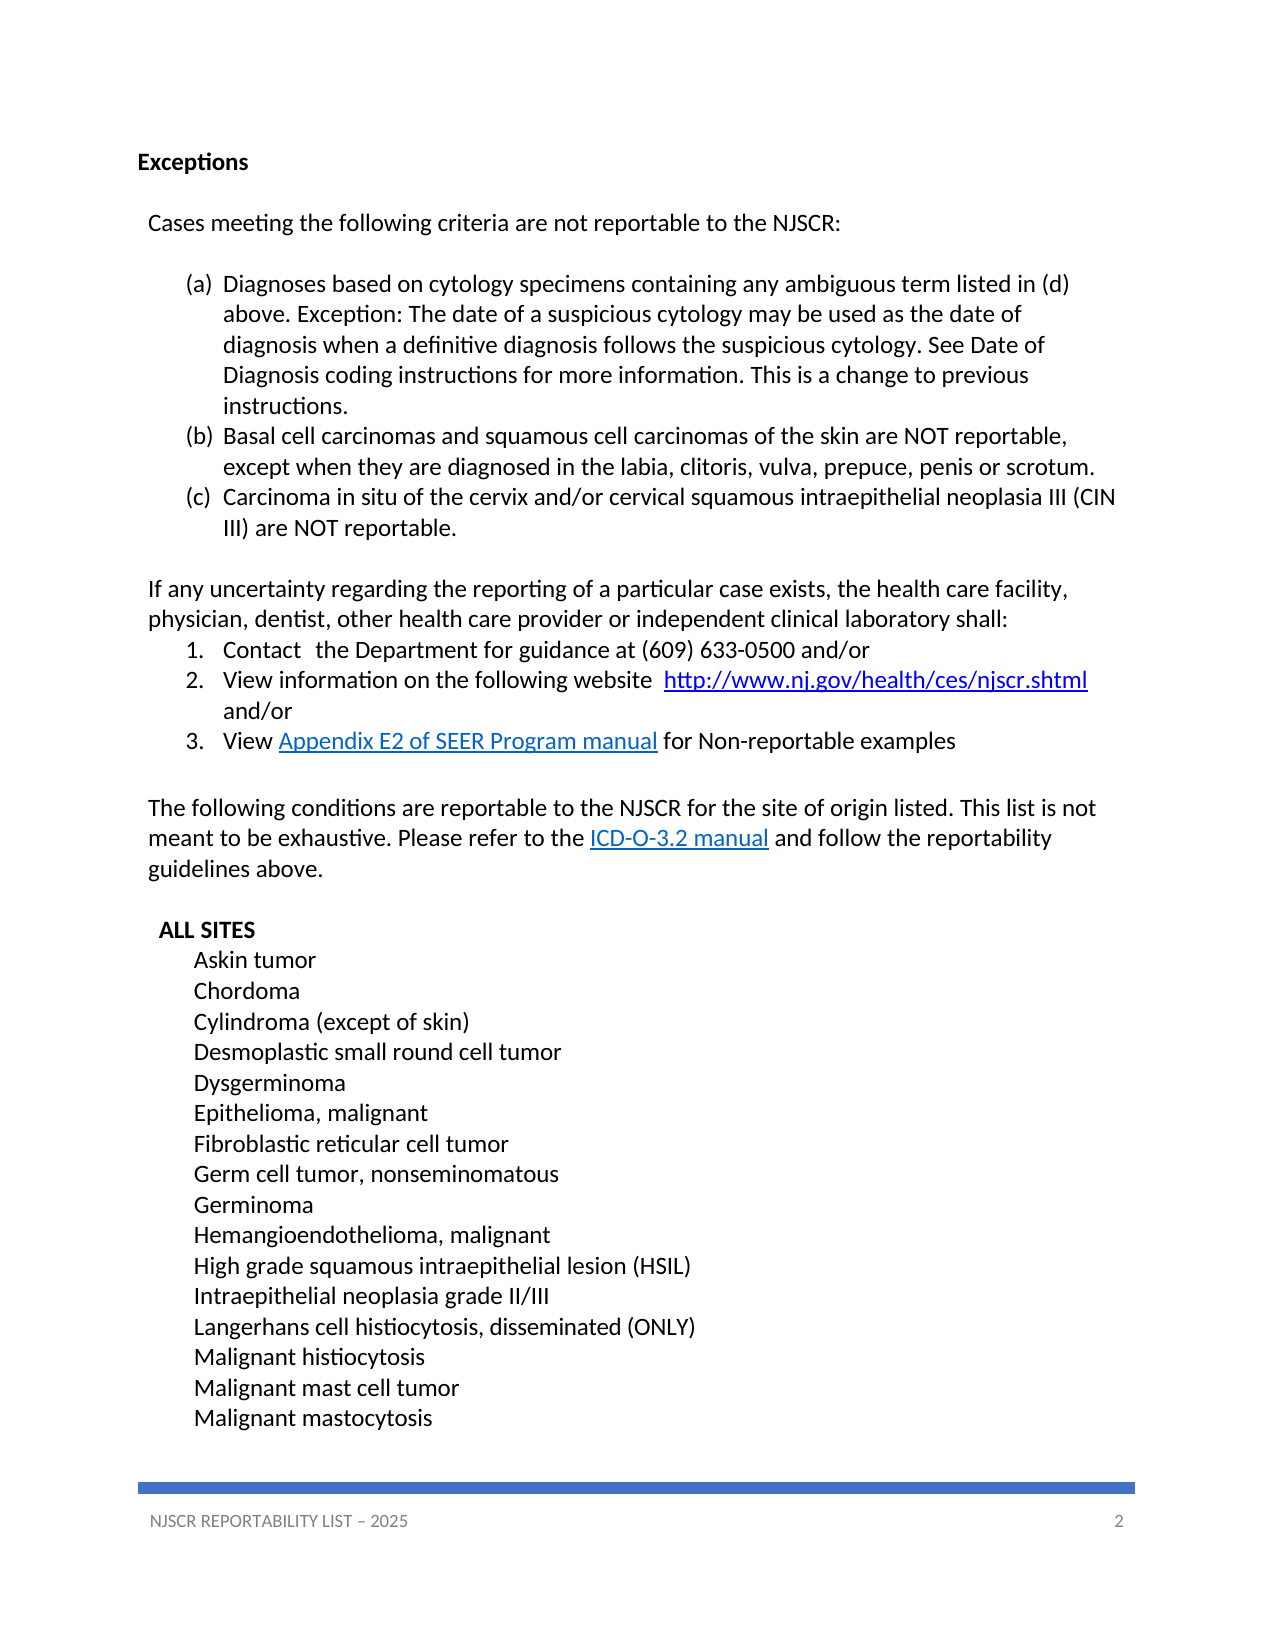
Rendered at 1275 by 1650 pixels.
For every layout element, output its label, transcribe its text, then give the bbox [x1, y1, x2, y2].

text Germ cell tumor, nonseminomatous Germinoma Hemangioendothelioma, malignant [194, 1158, 564, 1250]
list Basal cell carcinomas and squamous cell carcinomas of the skin are NOT reportable, except when they are diagnosed in the labia, clitoris, vulva, prepuce, penis or scrotum. [185, 420, 1124, 481]
text Malignant mast cell tumor [194, 1372, 504, 1402]
text High grade squamous intraepithelial lesion (HSIL) [194, 1250, 709, 1280]
list View Appendix E2 of SEER Program manual for Non-reportable examples [185, 726, 1112, 756]
subtitle Cases meeting the following criteria are not reportable to the NJSCR: [148, 207, 1135, 237]
text Askin tumor Chordoma [194, 945, 362, 1006]
list Contact the Department for guidance at (609) 633-0500 and/or [185, 634, 1112, 664]
list Carcinoma in situ of the cervix and/or cervical squamous intraepithelial neoplasia III (CIN [185, 481, 1124, 512]
subtitle Exceptions [137, 146, 1135, 176]
text The following conditions are reportable to the NJSCR for the site of origin listed. This list is not meant to be exhaustive. Please refer to the ICD-O-3.2 manual and follow the reportability guidelines above. [148, 792, 1124, 883]
text Epithelioma, malignant Fibroblastic reticular cell tumor [194, 1097, 516, 1158]
list Diagnoses based on cytology specimens containing any ambiguous term listed in (d) above. Exception: The date of a suspicious cytology may be used as the date of diagnosis when a definitive diagnosis follows the suspicious cytology. See Date of Diagnosis coding instructions for more information. This is a change to previous instructions. [185, 268, 1077, 420]
text Langerhans cell histiocytosis, disseminated (ONLY) [194, 1311, 880, 1341]
text Malignant histiocytosis [194, 1341, 564, 1372]
text Malignant mastocytosis [194, 1402, 504, 1433]
list View information on the following website http://www.nj.gov/health/ces/njscr.shtml and/or [185, 664, 1112, 726]
text Intraepithelial neoplasia grade II/III [194, 1280, 709, 1311]
text Cylindroma (except of skin) Desmoplastic small round cell tumor Dysgerminoma [194, 1006, 564, 1097]
text If any uncertainty regarding the reporting of a particular case exists, the health care facility, physician, dentist, other health care provider or independent clinical laboratory shall: [148, 573, 1112, 634]
text ALL SITES [158, 914, 1135, 944]
text III) are NOT reportable. [223, 512, 1135, 542]
